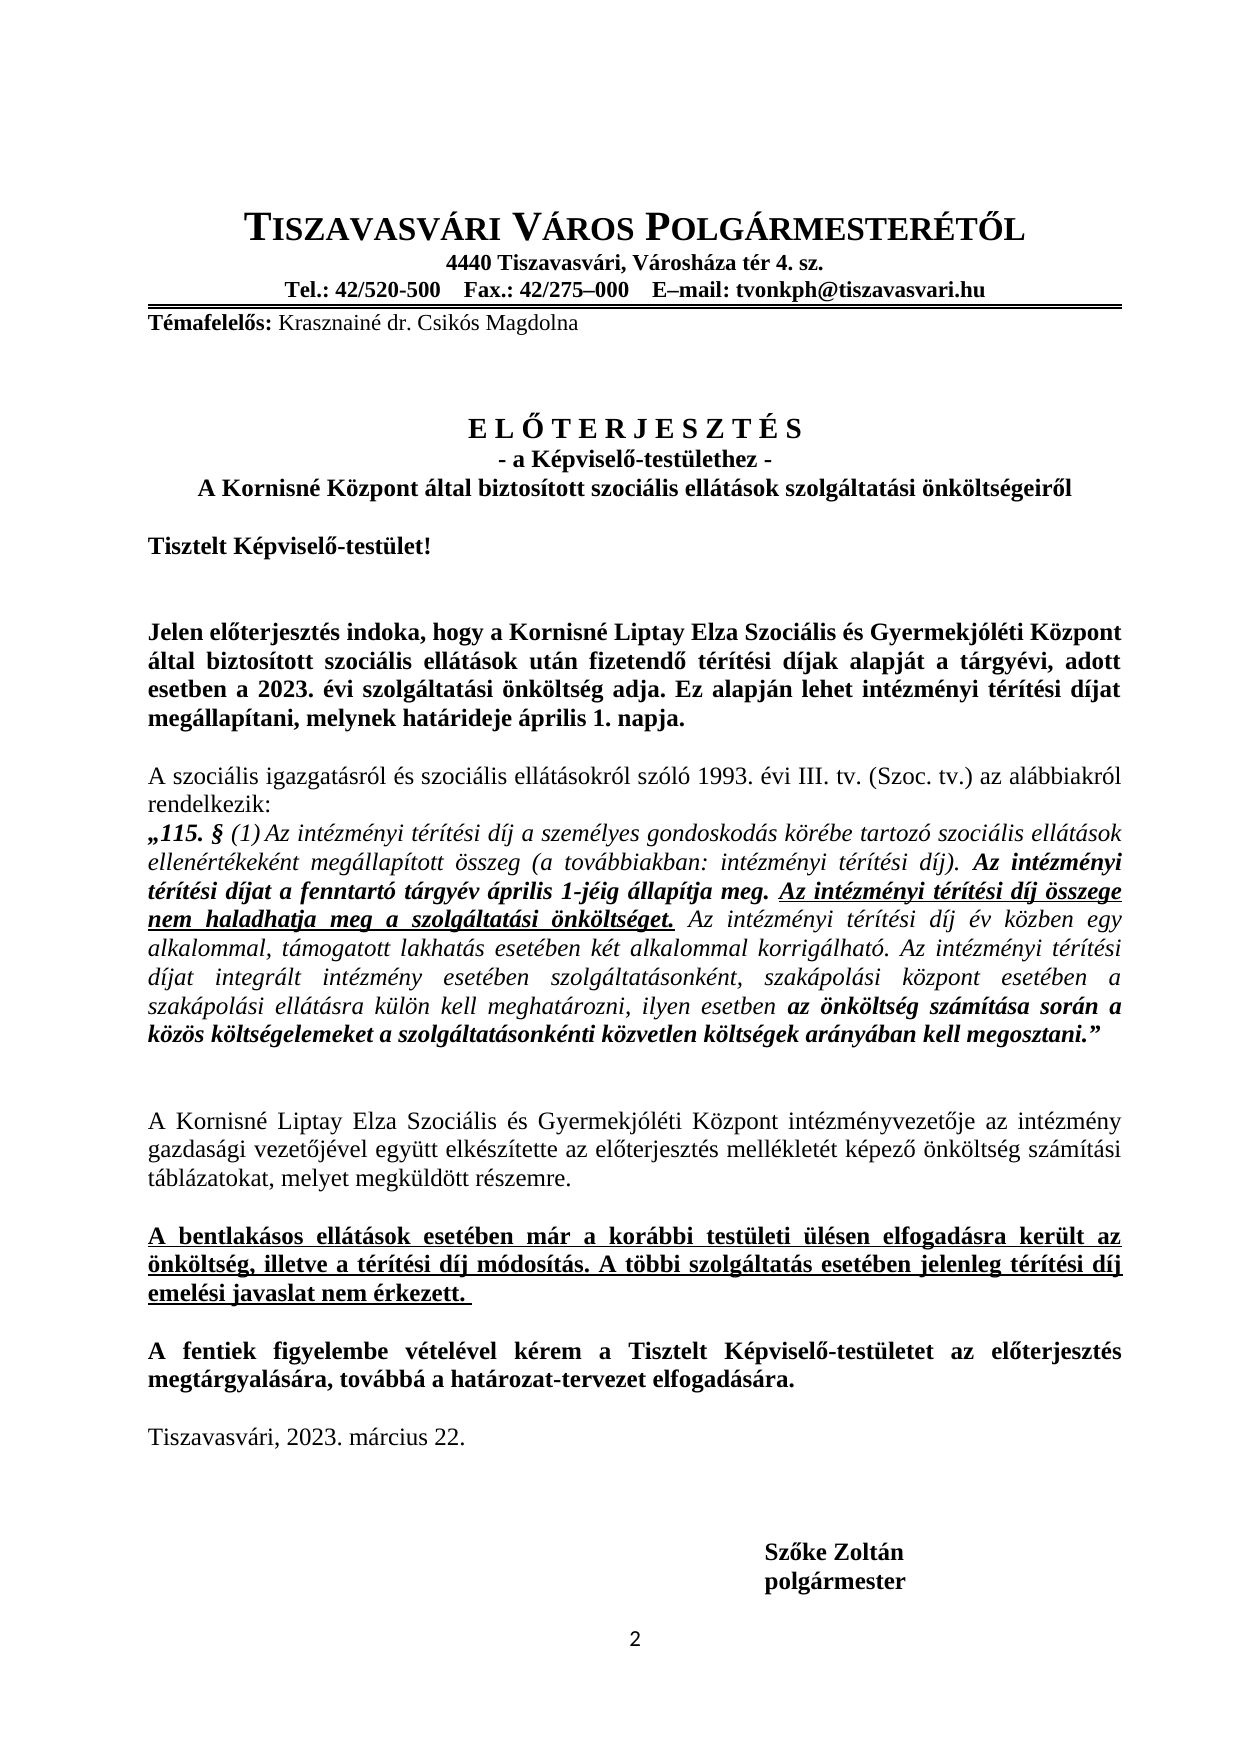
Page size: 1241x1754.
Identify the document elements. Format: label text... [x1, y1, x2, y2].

text Témafelelős: Krasznainé dr. Csikós Magdolna [148, 309, 1122, 335]
text A Kornisné Központ által biztosított szociális ellátások szolgáltatási önköltségeiről [148, 473, 1122, 502]
text „115. § (1) Az intézményi térítési díj a személyes gondoskodás körébe tartozó szociális ellátások ellenértékeként megállapított összeg (a továbbiakban: intézményi térítési díj). Az intézményi térítési díjat a fenntartó tárgyév április 1-jéig állapítja meg. Az intézményi térítési díj összege nem haladhatja meg a szolgáltatási önköltséget. Az intézményi térítési díj év közben egy alkalommal, támogatott lakhatás esetében két alkalommal korrigálható. Az intézményi térítési díjat integrált intézmény esetében szolgáltatásonként, szakápolási központ esetében a szakápolási ellátásra külön kell meghatározni, ilyen esetben az önköltség számítása során a közös költségelemeket a szolgáltatásonkénti közvetlen költségek arányában kell megosztani.” [148, 818, 1122, 1048]
text A bentlakásos ellátások esetében már a korábbi testületi ülésen elfogadásra került az önköltség, illetve a térítési díj módosítás. A többi szolgáltatás esetében jelenleg térítési díj emelési javaslat nem érkezett. [148, 1221, 1122, 1246]
text Tiszavasvári, 2023. március 22. [148, 1422, 1122, 1451]
text A bentlakásos ellátások esetében már a korábbi testületi ülésen elfogadásra került az önköltség, illetve a térítési díj módosítás. A többi szolgáltatás esetében jelenleg térítési díj emelési javaslat nem érkezett. [148, 1276, 1122, 1307]
text - a Képviselő-testülethez - [148, 444, 1122, 473]
text A szociális igazgatásról és szociális ellátásokról szóló 1993. évi III. tv. (Szoc. tv.) az alábbiakról rendelkezik: [148, 761, 1122, 818]
text 4440 Tiszavasvári, Városháza tér 4. sz. [148, 249, 1122, 276]
text Tel.: 42/520-500 Fax.: 42/275–000 E–mail: tvonkph@tiszavasvari.hu [148, 276, 1122, 304]
text Tisztelt Képviselő-testület! [148, 531, 1122, 559]
text A bentlakásos ellátások esetében már a korábbi testületi ülésen elfogadásra került az önköltség, illetve a térítési díj módosítás. A többi szolgáltatás esetében jelenleg térítési díj emelési javaslat nem érkezett. [148, 1247, 1122, 1274]
text Jelen előterjesztés indoka, hogy a Kornisné Liptay Elza Szociális és Gyermekjóléti Központ által biztosított szociális ellátások után fizetendő térítési díjak alapját a tárgyévi, adott esetben a 2023. évi szolgáltatási önköltség adja. Ez alapján lehet intézményi térítési díjat megállapítani, melynek határideje április 1. napja. [148, 617, 1122, 732]
text A Kornisné Liptay Elza Szociális és Gyermekjóléti Központ intézményvezetője az intézmény gazdasági vezetőjével együtt elkészítette az előterjesztés mellékletét képező önköltség számítási táblázatokat, melyet megküldött részemre. [148, 1106, 1122, 1192]
text E L Ő T E R J E S Z T É S [148, 411, 1122, 444]
text Tiszavasvári Város Polgármesterétől [148, 201, 1122, 249]
text A fentiek figyelembe vételével kérem a Tisztelt Képviselő-testületet az előterjesztés megtárgyalására, továbbá a határozat-tervezet elfogadására. [148, 1336, 1122, 1393]
text polgármester [148, 1566, 1122, 1594]
text Szőke Zoltán [148, 1537, 1122, 1566]
